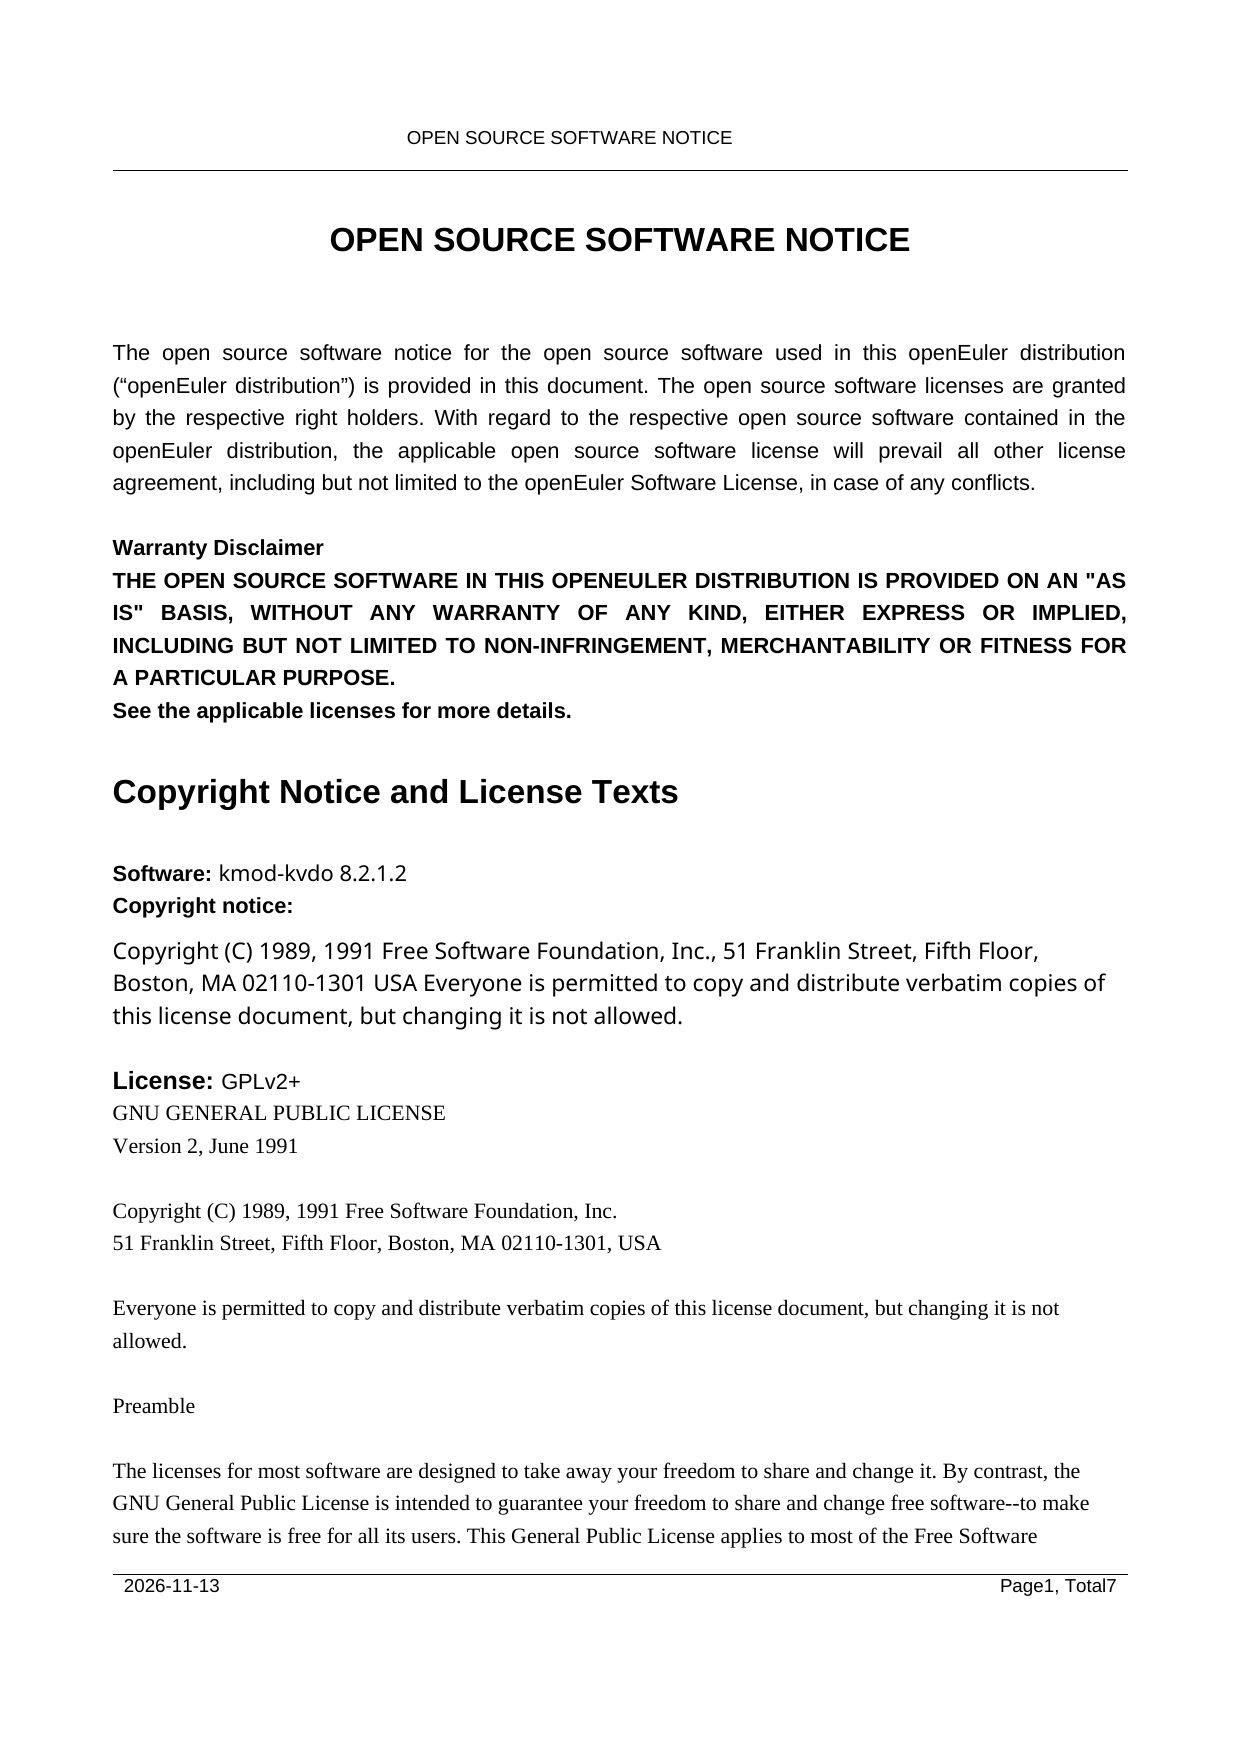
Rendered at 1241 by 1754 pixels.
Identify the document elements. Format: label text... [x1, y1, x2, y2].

text Copyright (C) 1989, 1991 Free Software Foundation, Inc., 51 Franklin Street, Fifth Floor, Boston, MA 02110-1301 USA Everyone is permitted to copy and distribute verbatim copies of this license document, but changing it is not allowed. [112, 934, 1128, 1064]
text Copyright Notice and License Texts [112, 759, 1128, 824]
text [112, 1096, 1128, 1551]
text OPEN SOURCE SOFTWARE NOTICE [112, 206, 1128, 271]
text License: GPLv2+ [112, 1064, 1128, 1096]
text Copyright notice: [112, 889, 1128, 921]
text THE OPEN SOURCE SOFTWARE IN THIS OPENEULER DISTRIBUTION IS PROVIDED ON AN "AS IS" BASIS, WITHOUT ANY WARRANTY OF ANY KIND, EITHER EXPRESS OR IMPLIED, INCLUDING BUT NOT LIMITED TO NON-INFRINGEMENT, MERCHANTABILITY OR FITNESS FOR A PARTICULAR PURPOSE. See the applicable licenses for more details. [112, 564, 1128, 726]
title Software: kmod-kvdo 8.2.1.2 [112, 856, 1128, 889]
text Warranty Disclaimer [112, 531, 1128, 564]
text The open source software notice for the open source software used in this openEuler distribution (“openEuler distribution”) is provided in this document. The open source software licenses are granted by the respective right holders. With regard to the respective open source software contained in the openEuler distribution, the applicable open source software license will prevail all other license agreement, including but not limited to the openEuler Software License, in case of any conflicts. [112, 336, 1128, 499]
